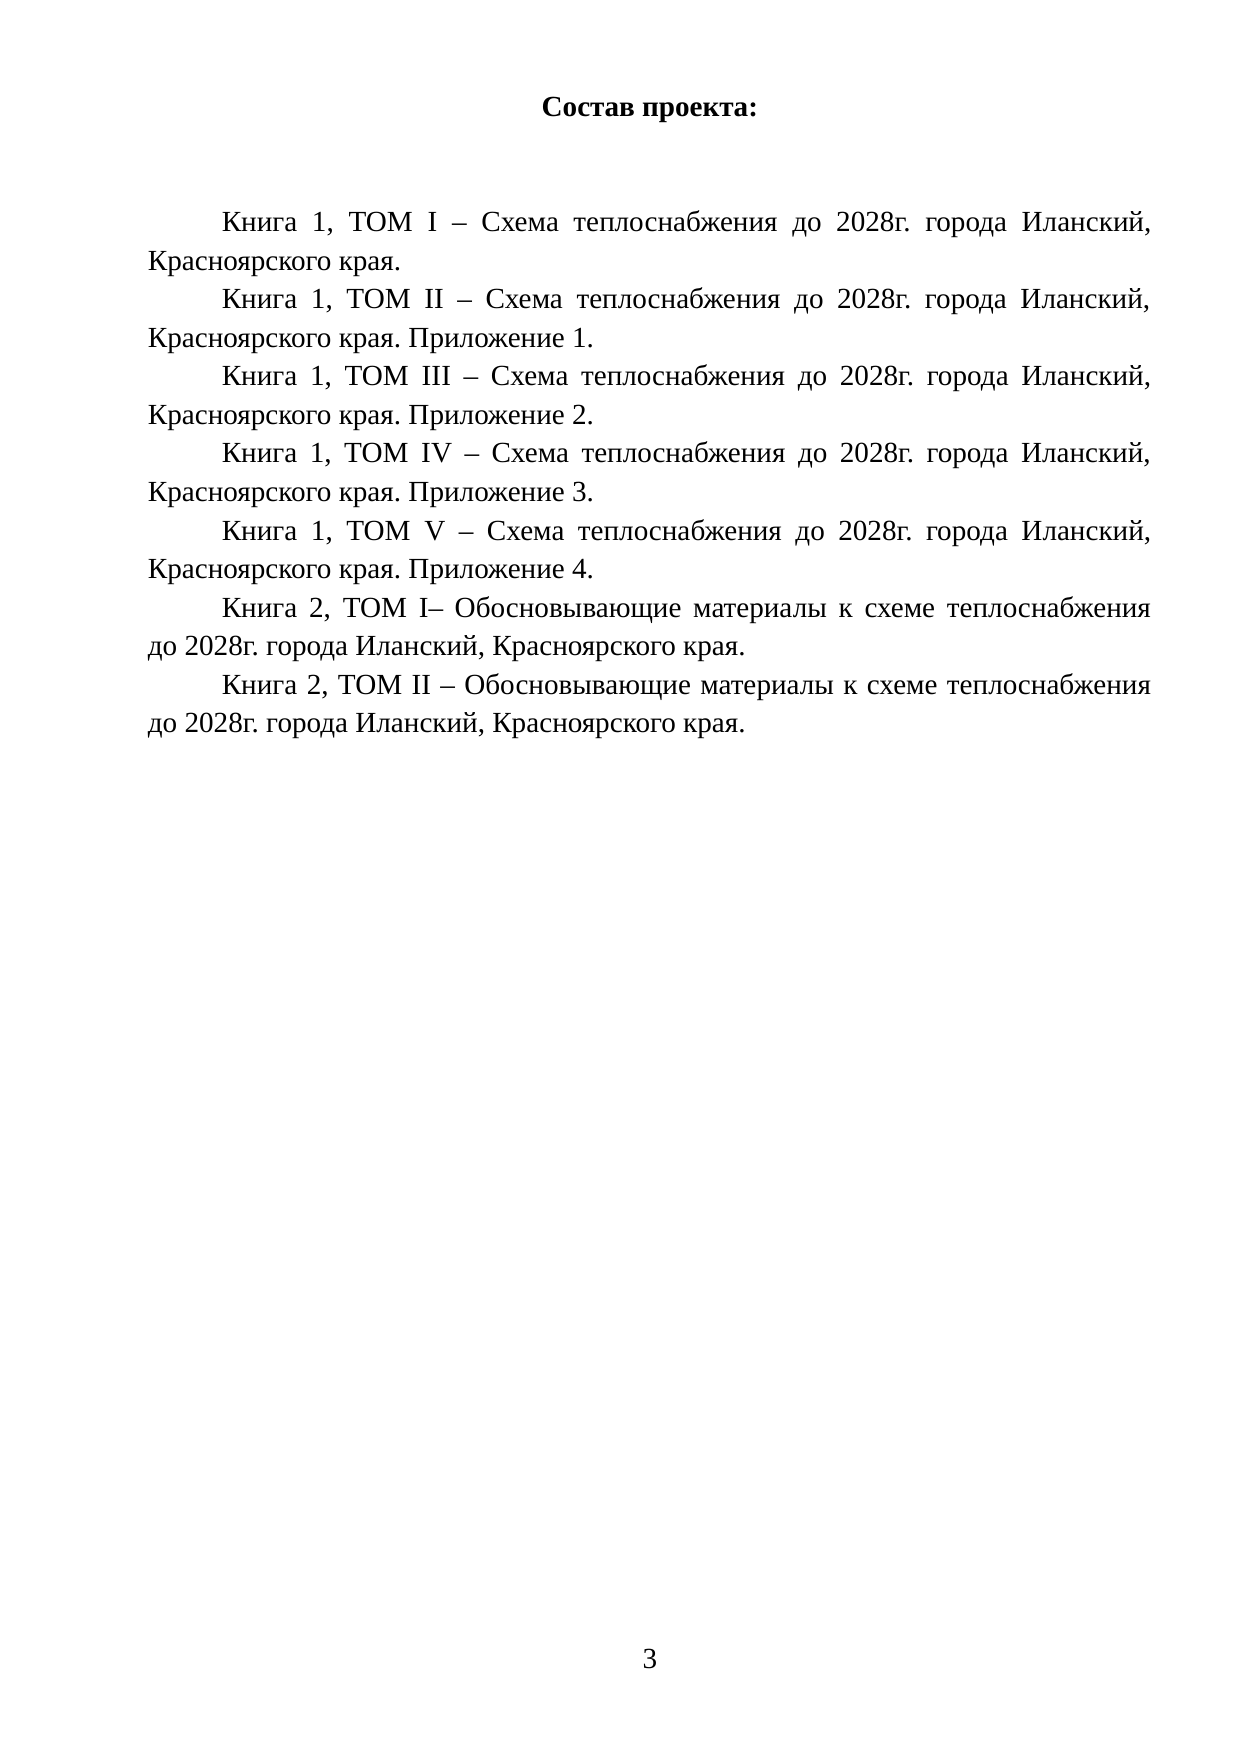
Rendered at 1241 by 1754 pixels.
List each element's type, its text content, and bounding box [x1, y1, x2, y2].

text Книга 1, ТОМ V – Схема теплоснабжения до 2028г. города Иланский, Красноярского края. Приложение 4. [148, 513, 1152, 585]
text Книга 1, ТОМ III – Схема теплоснабжения до 2028г. города Иланский, Красноярского края. Приложение 2. [148, 358, 1152, 431]
text Книга 1, ТОМ IV – Схема теплоснабжения до 2028г. города Иланский, Красноярского края. Приложение 3. [148, 436, 1152, 508]
text Книга 1, ТОМ I – Схема теплоснабжения до 2028г. города Иланский, Красноярского края. [148, 204, 1152, 276]
text Книга 2, ТОМ II – Обосновывающие материалы к схеме теплоснабжения до 2028г. города Иланский, Красноярского края. [148, 667, 1152, 739]
text Книга 2, ТОМ I– Обосновывающие материалы к схеме теплоснабжения до 2028г. города Иланский, Красноярского края. [148, 590, 1152, 662]
text Книга 1, ТОМ II – Схема теплоснабжения до 2028г. города Иланский, Красноярского края. Приложение 1. [148, 281, 1152, 353]
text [148, 89, 1152, 122]
